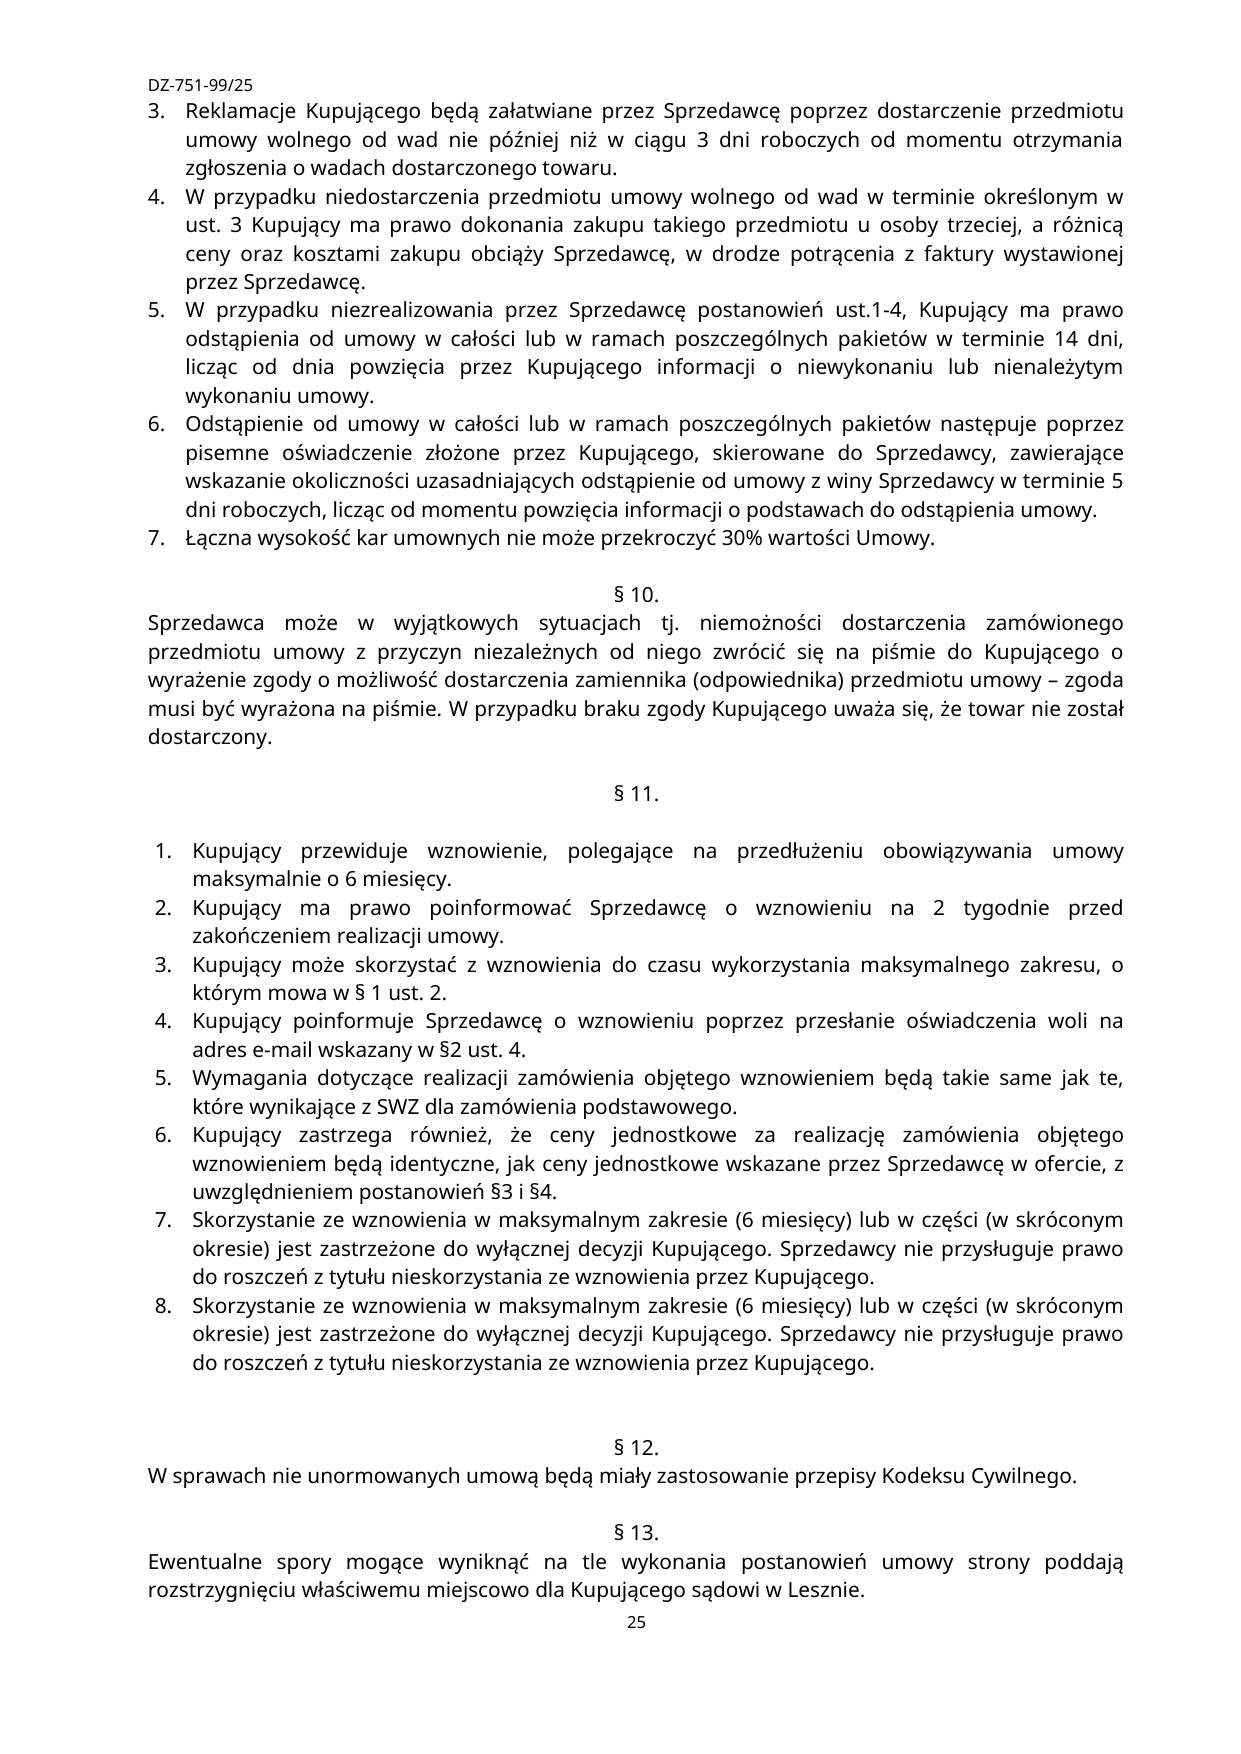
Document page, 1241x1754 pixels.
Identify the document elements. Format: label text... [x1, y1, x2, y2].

text § 11. [148, 779, 1125, 807]
text § 10. [148, 580, 1125, 608]
text W sprawach nie unormowanych umową będą miały zastosowanie przepisy Kodeksu Cywilnego. [148, 1462, 1125, 1490]
list Kupujący przewiduje wznowienie, polegające na przedłużeniu obowiązywania umowy maksymalnie o 6 miesięcy. [154, 836, 1125, 893]
list Wymagania dotyczące realizacji zamówienia objętego wznowieniem będą takie same jak te, które wynikające z SWZ dla zamówienia podstawowego. [154, 1063, 1125, 1120]
text § 12. [148, 1433, 1125, 1462]
text Sprzedawca może w wyjątkowych sytuacjach tj. niemożności dostarczenia zamówionego przedmiotu umowy z przyczyn niezależnych od niego zwrócić się na piśmie do Kupującego o wyrażenie zgody o możliwość dostarczenia zamiennika (odpowiednika) przedmiotu umowy – zgoda musi być wyrażona na piśmie. W przypadku braku zgody Kupującego uważa się, że towar nie został dostarczony. [148, 608, 1125, 751]
list W przypadku niezrealizowania przez Sprzedawcę postanowień ust.1-4, Kupujący ma prawo odstąpienia od umowy w całości lub w ramach poszczególnych pakietów w terminie 14 dni, licząc od dnia powzięcia przez Kupującego informacji o niewykonaniu lub nienależytym wykonaniu umowy. [148, 296, 1125, 409]
text § 13. [148, 1518, 1125, 1547]
list Kupujący poinformuje Sprzedawcę o wznowieniu poprzez przesłanie oświadczenia woli na adres e-mail wskazany w §2 ust. 4. [154, 1007, 1125, 1063]
list Kupujący może skorzystać z wznowienia do czasu wykorzystania maksymalnego zakresu, o którym mowa w § 1 ust. 2. [154, 950, 1125, 1007]
list W przypadku niedostarczenia przedmiotu umowy wolnego od wad w terminie określonym w ust. 3 Kupujący ma prawo dokonania zakupu takiego przedmiotu u osoby trzeciej, a różnicą ceny oraz kosztami zakupu obciąży Sprzedawcę, w drodze potrącenia z faktury wystawionej przez Sprzedawcę. [148, 182, 1125, 296]
list Skorzystanie ze wznowienia w maksymalnym zakresie (6 miesięcy) lub w części (w skróconym okresie) jest zastrzeżone do wyłącznej decyzji Kupującego. Sprzedawcy nie przysługuje prawo do roszczeń z tytułu nieskorzystania ze wznowienia przez Kupującego. [154, 1206, 1125, 1291]
list Kupujący zastrzega również, że ceny jednostkowe za realizację zamówienia objętego wznowieniem będą identyczne, jak ceny jednostkowe wskazane przez Sprzedawcę w ofercie, z uwzględnieniem postanowień §3 i §4. [154, 1120, 1125, 1206]
list Łączna wysokość kar umownych nie może przekroczyć 30% wartości Umowy. [148, 523, 1125, 552]
text Ewentualne spory mogące wyniknąć na tle wykonania postanowień umowy strony poddają rozstrzygnięciu właściwemu miejscowo dla Kupującego sądowi w Lesznie. [148, 1547, 1125, 1604]
list Odstąpienie od umowy w całości lub w ramach poszczególnych pakietów następuje poprzez pisemne oświadczenie złożone przez Kupującego, skierowane do Sprzedawcy, zawierające wskazanie okoliczności uzasadniających odstąpienie od umowy z winy Sprzedawcy w terminie 5 dni roboczych, licząc od momentu powzięcia informacji o podstawach do odstąpienia umowy. [148, 409, 1125, 523]
list Kupujący ma prawo poinformować Sprzedawcę o wznowieniu na 2 tygodnie przed zakończeniem realizacji umowy. [154, 893, 1125, 950]
list Skorzystanie ze wznowienia w maksymalnym zakresie (6 miesięcy) lub w części (w skróconym okresie) jest zastrzeżone do wyłącznej decyzji Kupującego. Sprzedawcy nie przysługuje prawo do roszczeń z tytułu nieskorzystania ze wznowienia przez Kupującego. [154, 1291, 1125, 1376]
list Reklamacje Kupującego będą załatwiane przez Sprzedawcę poprzez dostarczenie przedmiotu umowy wolnego od wad nie później niż w ciągu 3 dni roboczych od momentu otrzymania zgłoszenia o wadach dostarczonego towaru. [148, 97, 1125, 182]
